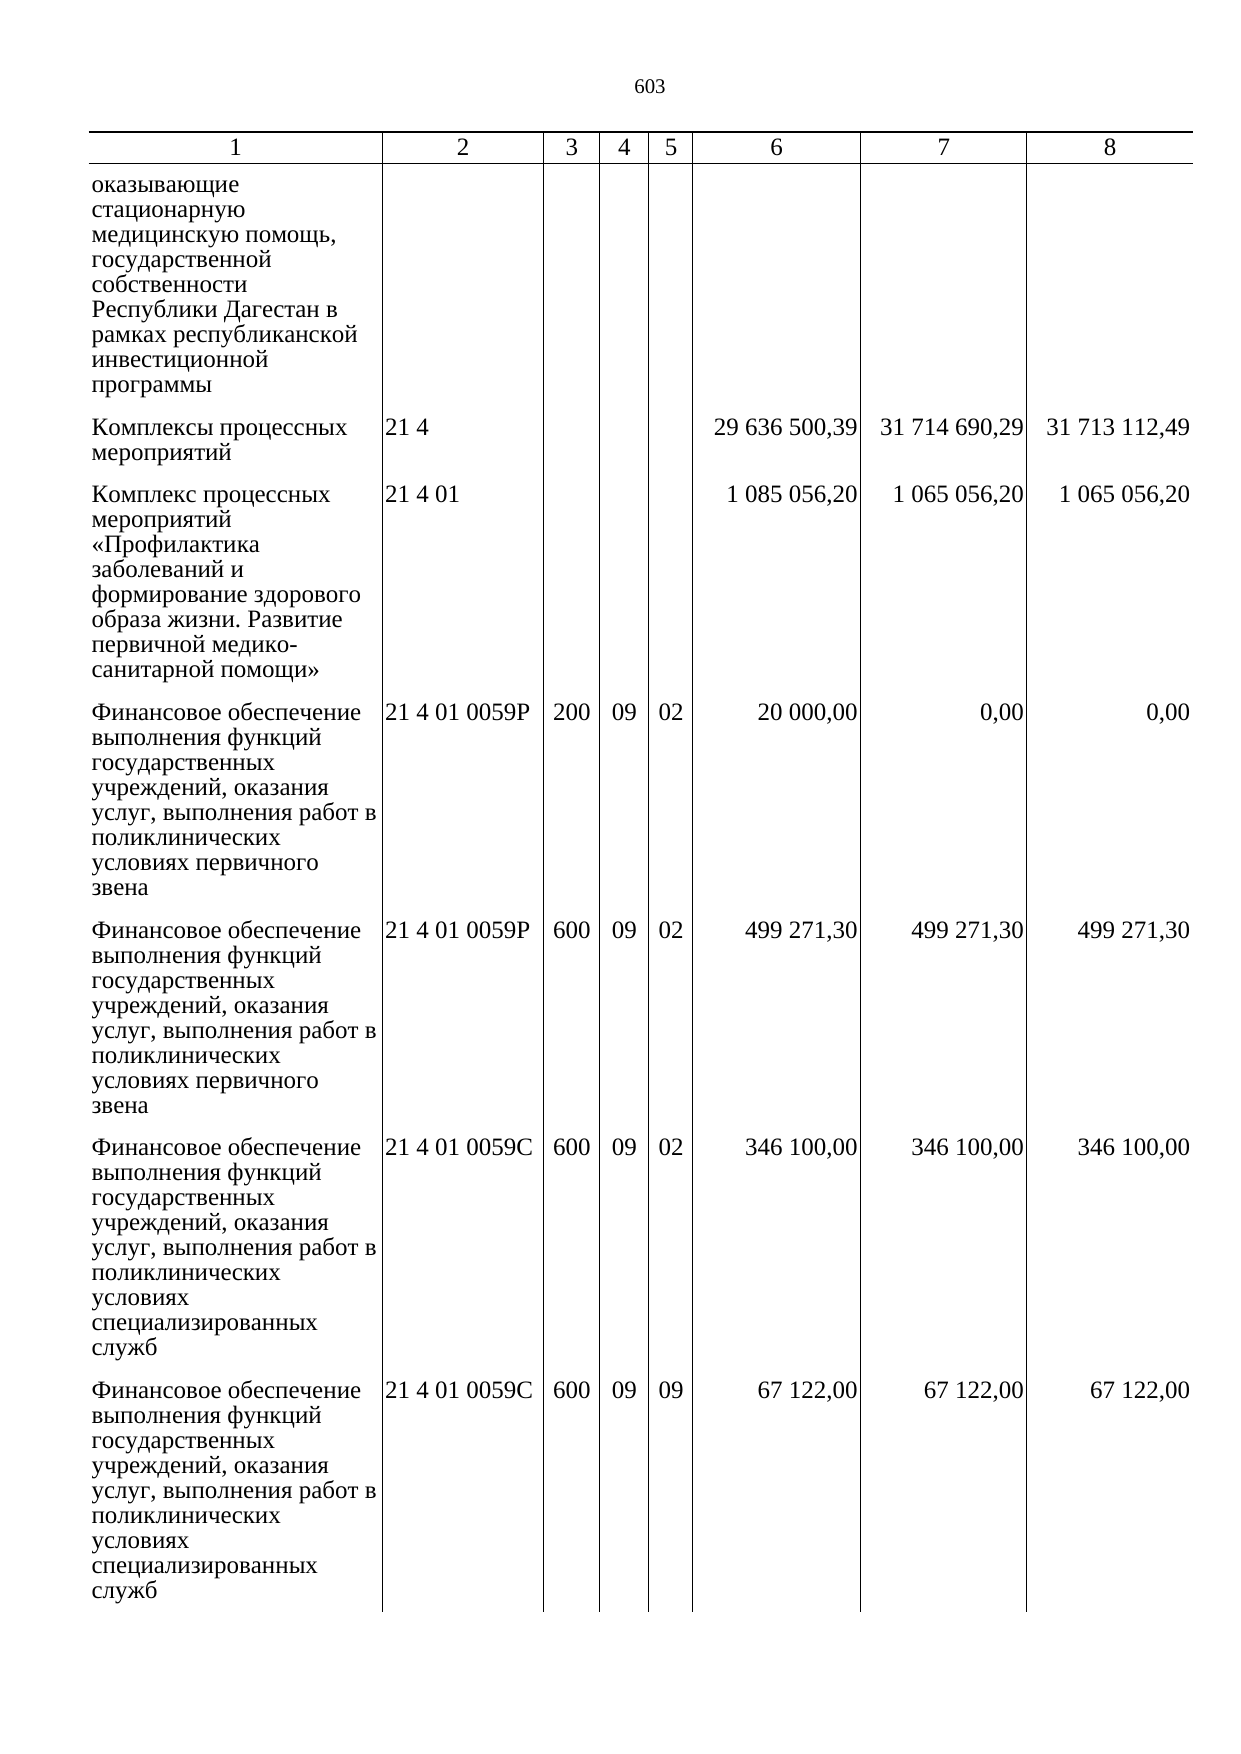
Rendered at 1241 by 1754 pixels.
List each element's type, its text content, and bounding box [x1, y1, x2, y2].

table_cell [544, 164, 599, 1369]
table_header 3 [544, 133, 599, 163]
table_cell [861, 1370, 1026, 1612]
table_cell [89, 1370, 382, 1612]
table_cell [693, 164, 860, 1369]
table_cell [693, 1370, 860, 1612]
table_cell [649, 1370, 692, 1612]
table_header 6 [693, 133, 860, 163]
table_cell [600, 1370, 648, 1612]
table_header 2 [383, 133, 543, 163]
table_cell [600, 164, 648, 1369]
table_header 5 [649, 133, 692, 163]
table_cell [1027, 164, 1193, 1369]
table_header 1 [89, 133, 382, 163]
table_header 8 [1027, 133, 1193, 163]
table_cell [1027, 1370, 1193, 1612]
table_header 4 [600, 133, 648, 163]
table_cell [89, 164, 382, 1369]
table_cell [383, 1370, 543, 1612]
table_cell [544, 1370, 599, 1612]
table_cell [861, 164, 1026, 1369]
table_header 7 [861, 133, 1026, 163]
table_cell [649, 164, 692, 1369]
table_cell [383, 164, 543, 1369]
